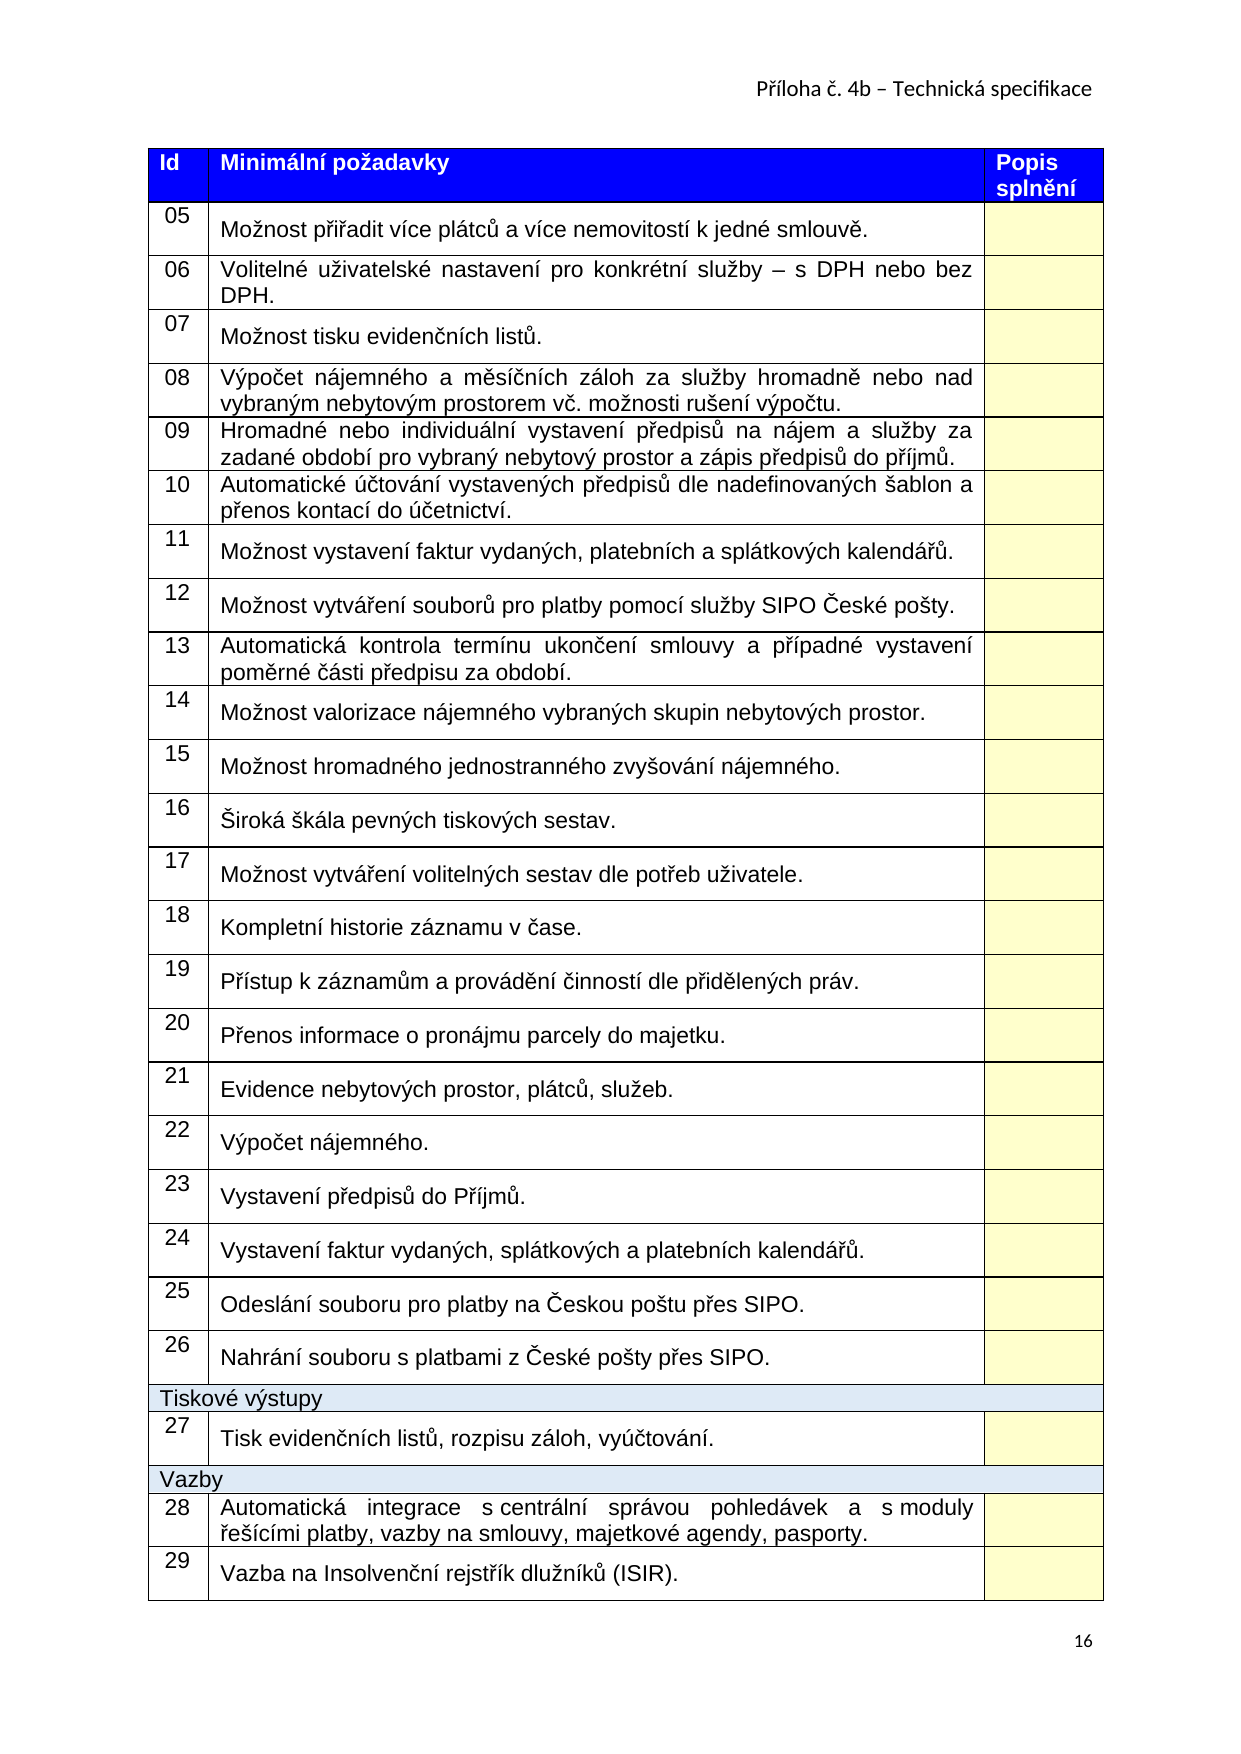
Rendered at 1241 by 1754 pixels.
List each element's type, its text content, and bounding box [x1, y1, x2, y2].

table_cell Možnost přiřadit více plátců a více nemovitostí k jedné smlouvě. [209, 203, 984, 255]
table_cell Vazba na Insolvenční rejstřík dlužníků (ISIR). [209, 1547, 984, 1600]
table_cell Možnost vytváření souborů pro platby pomocí služby SIPO České pošty. [209, 579, 984, 631]
table_cell [985, 418, 1103, 470]
table_cell [149, 1412, 208, 1465]
table_cell [149, 256, 208, 309]
table_cell Výpočet nájemného. [209, 1116, 984, 1169]
table_cell Možnost vystavení faktur vydaných, platebních a splátkových kalendářů. [209, 525, 984, 578]
table_cell [149, 1494, 208, 1546]
table_cell [985, 1116, 1103, 1169]
table_cell Odeslání souboru pro platby na Českou poštu přes SIPO. [209, 1278, 984, 1330]
table_cell [985, 955, 1103, 1008]
table_cell [149, 364, 208, 416]
table_cell Přístup k záznamům a provádění činností dle přidělených práv. [209, 955, 984, 1008]
table_cell [149, 203, 208, 255]
table_cell [985, 1063, 1103, 1115]
table_cell [985, 1547, 1103, 1600]
table_cell [985, 471, 1103, 524]
table_cell [149, 848, 208, 900]
table_cell [985, 848, 1103, 900]
table_cell [985, 256, 1103, 309]
table_cell [985, 579, 1103, 631]
table_cell [985, 633, 1103, 685]
table_cell [149, 633, 208, 685]
table_cell [149, 1278, 208, 1330]
table_cell [149, 1063, 208, 1115]
table_cell [985, 1412, 1103, 1465]
table_cell Automatická kontrola termínu ukončení smlouvy a případné vystavení poměrné části předpisu za období. [209, 633, 984, 685]
table_cell Automatická integrace s centrální správou pohledávek a s moduly řešícími platby, vazby na smlouvy, majetkové agendy, pasporty. [209, 1494, 984, 1546]
table_cell [149, 1170, 208, 1223]
table_cell [985, 1009, 1103, 1061]
table_header Minimální požadavky [209, 149, 984, 201]
table_cell [985, 1331, 1103, 1384]
table_cell [149, 471, 208, 524]
table_cell Hromadné nebo individuální vystavení předpisů na nájem a služby za zadané období pro vybraný nebytový prostor a zápis předpisů do příjmů. [209, 418, 984, 470]
table_cell [985, 310, 1103, 363]
table_cell [149, 794, 208, 846]
table_cell [985, 525, 1103, 578]
table_cell Tiskové výstupy [149, 1385, 1103, 1411]
table_cell Evidence nebytových prostor, plátců, služeb. [209, 1063, 984, 1115]
table_cell Výpočet nájemného a měsíčních záloh za služby hromadně nebo nad vybraným nebytovým prostorem vč. možnosti rušení výpočtu. [209, 364, 984, 416]
table_cell [149, 901, 208, 954]
table_header Id [149, 149, 208, 201]
table_cell [985, 740, 1103, 793]
table_cell [149, 1009, 208, 1061]
table_cell [985, 901, 1103, 954]
table_cell [149, 1116, 208, 1169]
table_cell [149, 525, 208, 578]
table_cell Možnost tisku evidenčních listů. [209, 310, 984, 363]
table_cell Vystavení předpisů do Příjmů. [209, 1170, 984, 1223]
table_cell [149, 1331, 208, 1384]
table_cell Automatické účtování vystavených předpisů dle nadefinovaných šablon a přenos kontací do účetnictví. [209, 471, 984, 524]
table_cell Možnost vytváření volitelných sestav dle potřeb uživatele. [209, 848, 984, 900]
table_cell [149, 1224, 208, 1276]
table_cell [149, 579, 208, 631]
table_cell [149, 418, 208, 470]
table_cell [985, 364, 1103, 416]
table_cell Vystavení faktur vydaných, splátkových a platebních kalendářů. [209, 1224, 984, 1276]
table_cell Přenos informace o pronájmu parcely do majetku. [209, 1009, 984, 1061]
table_cell [985, 1224, 1103, 1276]
table_cell [149, 955, 208, 1008]
table_cell [149, 310, 208, 363]
table_cell [985, 686, 1103, 739]
table_cell Nahrání souboru s platbami z České pošty přes SIPO. [209, 1331, 984, 1384]
table_cell [149, 686, 208, 739]
table_cell Vazby [149, 1466, 1103, 1492]
table_cell Široká škála pevných tiskových sestav. [209, 794, 984, 846]
table_cell [985, 1170, 1103, 1223]
table_cell Volitelné uživatelské nastavení pro konkrétní služby – s DPH nebo bez DPH. [209, 256, 984, 309]
table_header Popis splnění [985, 149, 1103, 201]
table_cell [985, 794, 1103, 846]
table_cell Tisk evidenčních listů, rozpisu záloh, vyúčtování. [209, 1412, 984, 1465]
table_cell Možnost hromadného jednostranného zvyšování nájemného. [209, 740, 984, 793]
table_cell [149, 740, 208, 793]
table_cell [985, 203, 1103, 255]
table_cell Kompletní historie záznamu v čase. [209, 901, 984, 954]
table_cell [985, 1278, 1103, 1330]
table_cell [149, 1547, 208, 1600]
table_cell Možnost valorizace nájemného vybraných skupin nebytových prostor. [209, 686, 984, 739]
table_cell [985, 1494, 1103, 1546]
